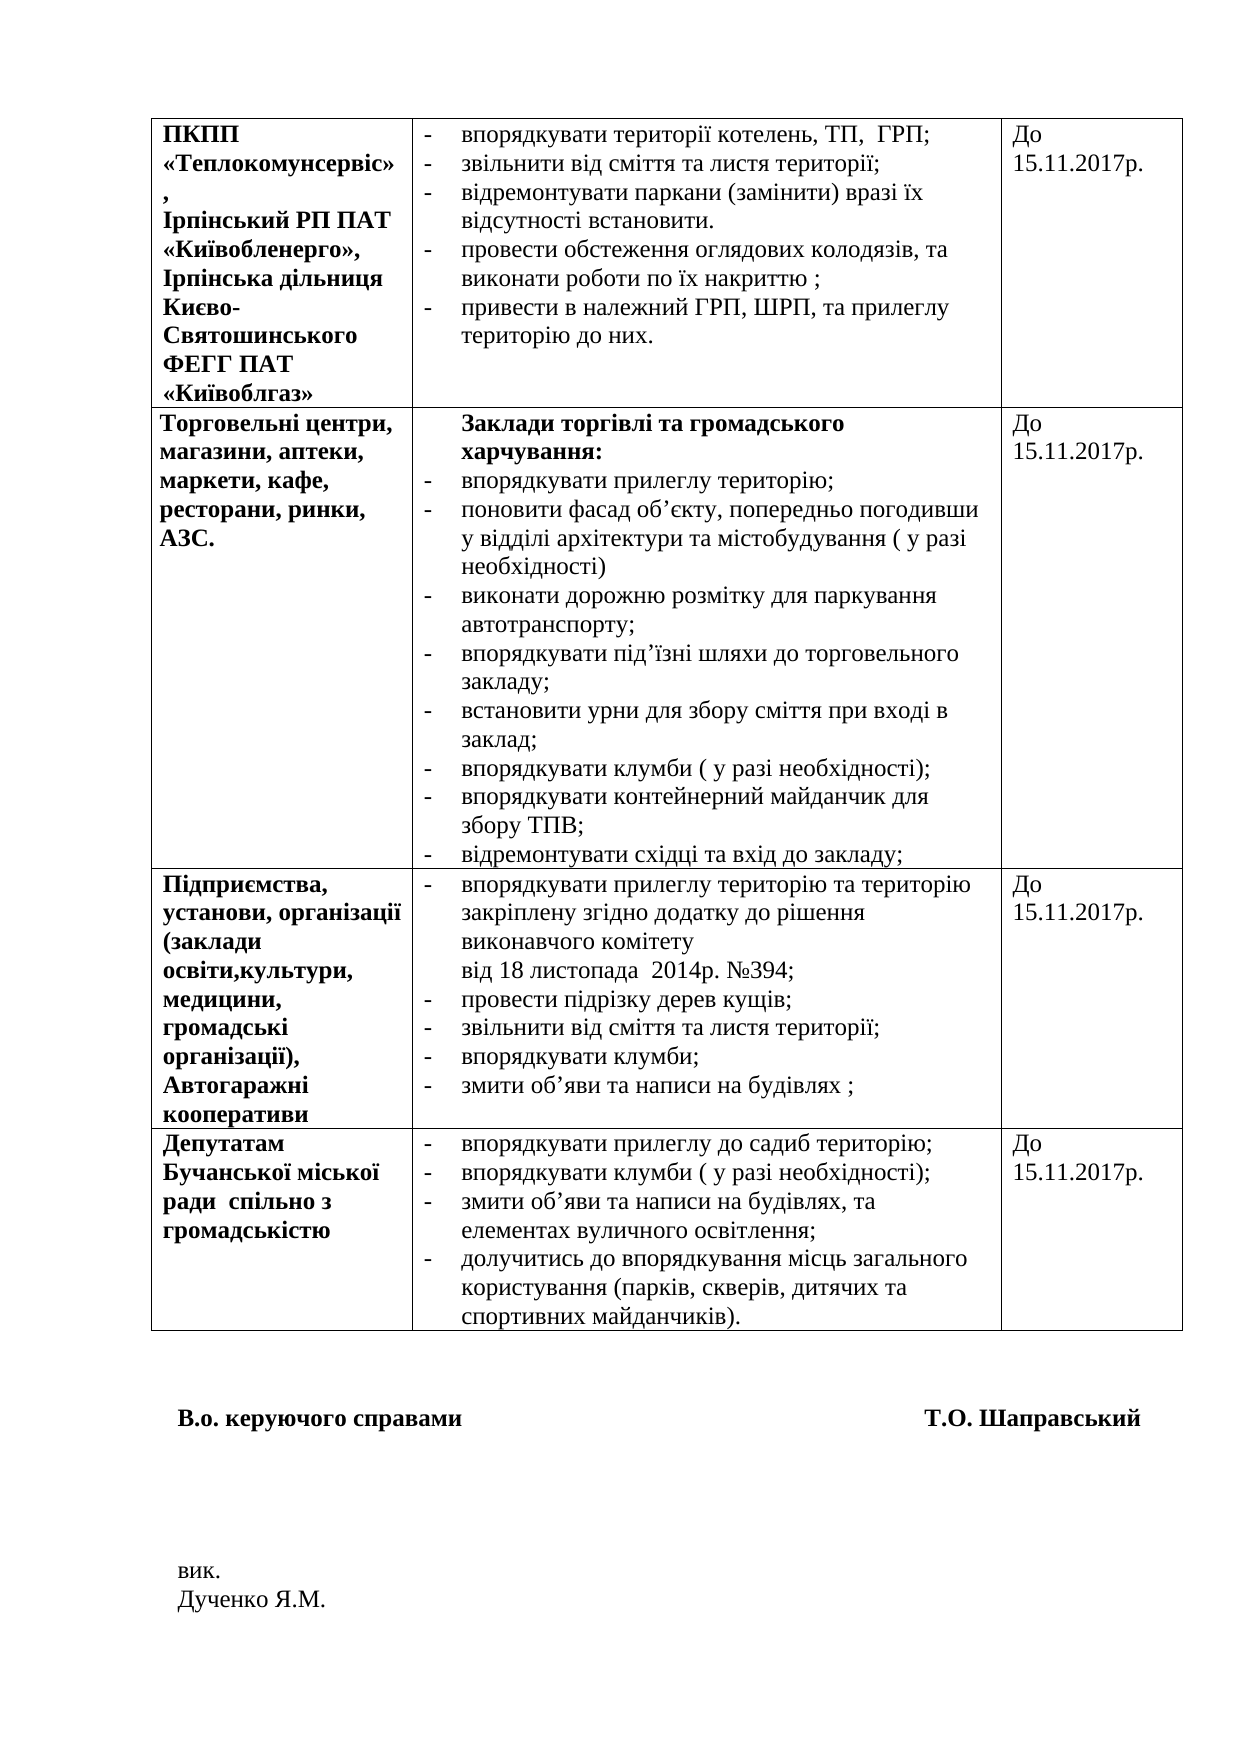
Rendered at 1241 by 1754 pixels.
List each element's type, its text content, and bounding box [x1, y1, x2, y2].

text Дученко Я.М. [177, 1584, 1152, 1613]
table_cell Заклади торгівлі та громадського харчування: впорядкувати прилеглу територію; поновити фасад об’єкту, попередньо погодивши у відділі архітектури та містобудування ( у разі необхідності) виконати дорожню розмітку для паркування автотранспорту; впорядкувати під’їзні шляхи до торговельного закладу; встановити урни для збору сміття при вході в заклад; впорядкувати клумби ( у разі необхідності); впорядкувати контейнерний майданчик для збору ТПВ; відремонтувати східці та вхід до закладу; [413, 408, 1001, 868]
table_cell ПКПП «Теплокомунсервіс», Ірпінський РП ПАТ «Київобленерго», Ірпінська дільниця Києво-Святошинського ФЕГГ ПАТ «Київоблгаз» [152, 119, 412, 407]
table_cell До 15.11.2017р. [1002, 408, 1182, 868]
table_cell До 15.11.2017р. [1002, 869, 1182, 1127]
table_cell Депутатам Бучанської міської ради спільно з громадськістю [152, 1129, 412, 1330]
table_cell впорядкувати прилеглу територію та територію закріплену згідно додатку до рішення виконавчого комітету від 18 листопада 2014р. №394; провести підрізку дерев кущів; звільнити від сміття та листя території; впорядкувати клумби; змити об’яви та написи на будівлях ; [413, 869, 1001, 1127]
table_cell Торговельні центри, магазини, аптеки, маркети, кафе, ресторани, ринки, АЗС. [152, 408, 412, 868]
table_cell впорядкувати прилеглу до садиб територію; впорядкувати клумби ( у разі необхідності); змити об’яви та написи на будівлях, та елементах вуличного освітлення; долучитись до впорядкування місць загального користування (парків, скверів, дитячих та спортивних майданчиків). [413, 1129, 1001, 1330]
text вик. [177, 1556, 1152, 1584]
table_cell Підприємства, установи, організації (заклади освіти,культури, медицини, громадські організації), Автогаражні кооперативи [152, 869, 412, 1127]
table_cell До 15.11.2017р. [1002, 1129, 1182, 1330]
text В.о. керуючого справами Т.О. Шаправський [177, 1403, 1152, 1432]
table_cell впорядкувати території котелень, ТП, ГРП; звільнити від сміття та листя території; відремонтувати паркани (замінити) вразі їх відсутності встановити. провести обстеження оглядових колодязів, та виконати роботи по їх накриттю ; привести в належний ГРП, ШРП, та прилеглу територію до них. [413, 119, 1001, 407]
table_cell До 15.11.2017р. [1002, 119, 1182, 407]
